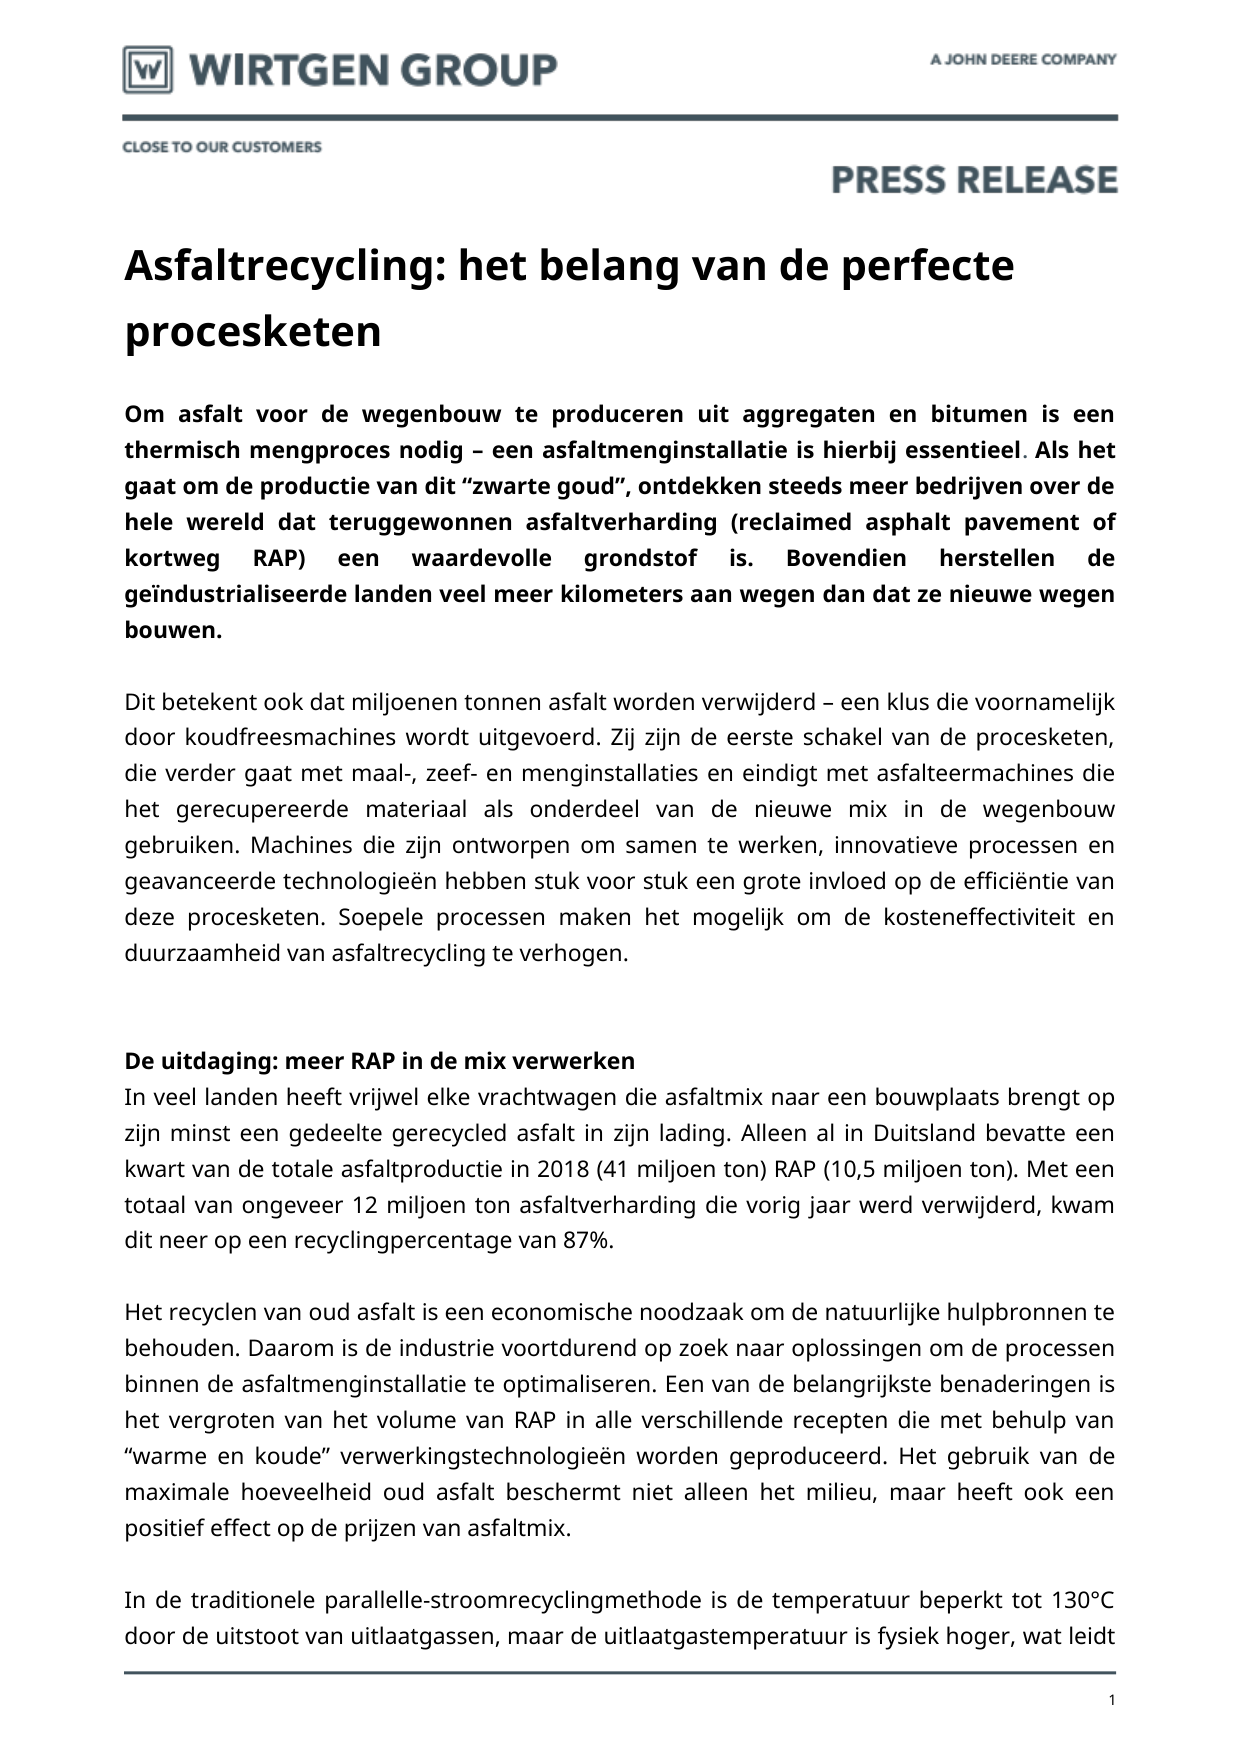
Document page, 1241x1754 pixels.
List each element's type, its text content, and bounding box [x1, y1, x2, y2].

text Het recyclen van oud asfalt is een economische noodzaak om de natuurlijke hulpbronnen te behouden. Daarom is de industrie voortdurend op zoek naar oplossingen om de processen binnen de asfaltmenginstallatie te optimaliseren. Een van de belangrijkste benaderingen is het vergroten van het volume van RAP in alle verschillende recepten die met behulp van “warme en koude” verwerkingstechnologieën worden geproduceerd. Het gebruik van de maximale hoeveelheid oud asfalt beschermt niet alleen het milieu, maar heeft ook een positief effect op de prijzen van asfaltmix. [124, 1296, 1116, 1543]
text De uitdaging: meer RAP in de mix verwerken [124, 1045, 1116, 1076]
text Om asfalt voor de wegenbouw te produceren uit aggregaten en bitumen is een thermisch mengproces nodig – een asfaltmenginstallatie is hierbij essentieel. Als het gaat om de productie van dit “zwarte goud”, ontdekken steeds meer bedrijven over de hele wereld dat teruggewonnen asfaltverharding (reclaimed asphalt pavement of kortweg RAP) een waardevolle grondstof is. Bovendien herstellen de geïndustrialiseerde landen veel meer kilometers aan wegen dan dat ze nieuwe wegen bouwen. [124, 398, 1116, 645]
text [124, 1584, 1116, 1651]
text Asfaltrecycling: het belang van de perfecte procesketen [124, 236, 1116, 358]
text In veel landen heeft vrijwel elke vrachtwagen die asfaltmix naar een bouwplaats brengt op zijn minst een gedeelte gerecycled asfalt in zijn lading. Alleen al in Duitsland bevatte een kwart van de totale asfaltproductie in 2018 (41 miljoen ton) RAP (10,5 miljoen ton). Met een totaal van ongeveer 12 miljoen ton asfaltverharding die vorig jaar werd verwijderd, kwam dit neer op een recyclingpercentage van 87%. [124, 1081, 1116, 1256]
text Dit betekent ook dat miljoenen tonnen asfalt worden verwijderd – een klus die voornamelijk door koudfreesmachines wordt uitgevoerd. Zij zijn de eerste schakel van de procesketen, die verder gaat met maal-, zeef- en menginstallaties en eindigt met asfalteermachines die het gerecupereerde materiaal als onderdeel van de nieuwe mix in de wegenbouw gebruiken. Machines die zijn ontworpen om samen te werken, innovatieve processen en geavanceerde technologieën hebben stuk voor stuk een grote invloed op de efficiëntie van deze procesketen. Soepele processen maken het mogelijk om de kosteneffectiviteit en duurzaamheid van asfaltrecycling te verhogen. [124, 685, 1116, 968]
